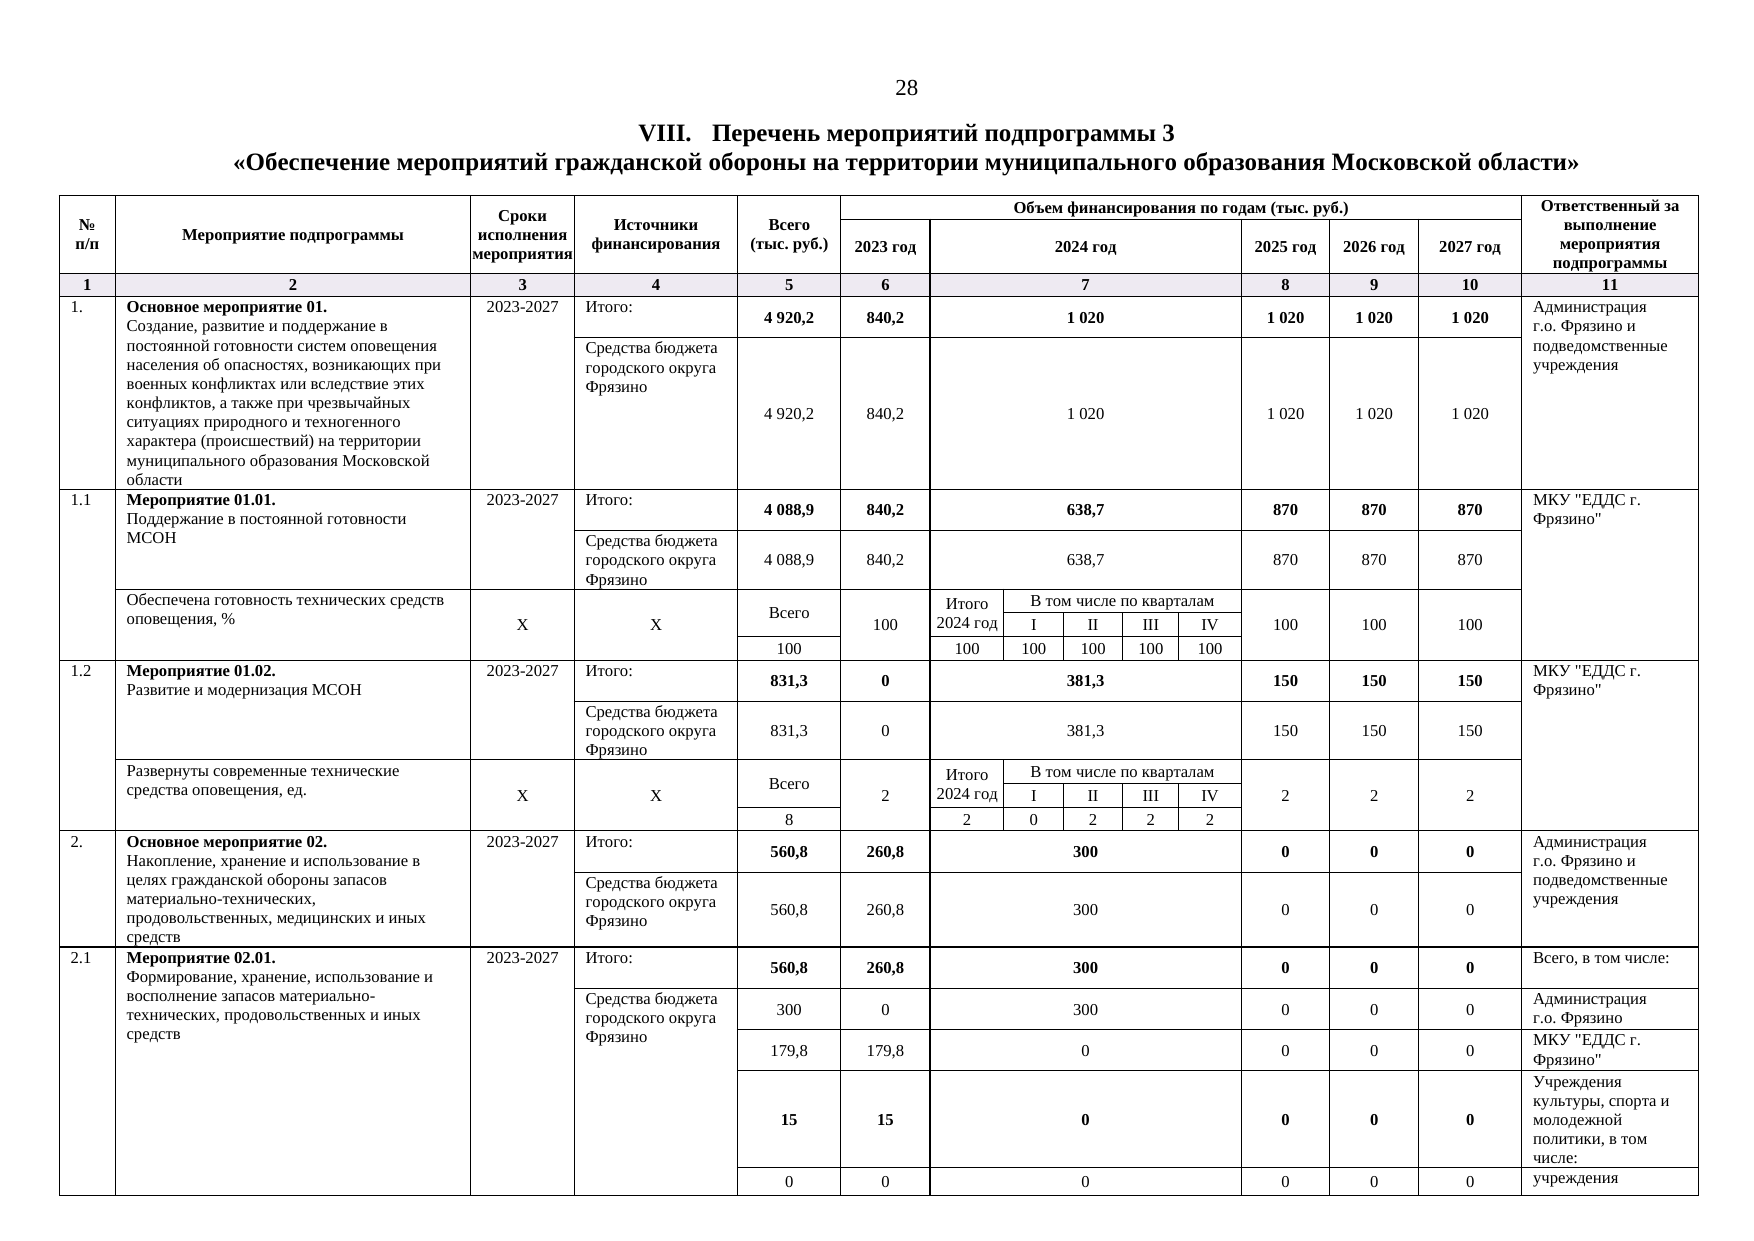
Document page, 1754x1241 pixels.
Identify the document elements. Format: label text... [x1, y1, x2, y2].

table_cell 150 [1242, 661, 1329, 701]
text VIII. Перечень мероприятий подпрограммы 3 [118, 118, 1695, 147]
table_cell В том числе по кварталам [1004, 590, 1241, 612]
table_header Мероприятие подпрограммы [116, 196, 470, 272]
table_cell 2 [1330, 760, 1418, 830]
table_cell Мероприятие 01.01. Поддержание в постоянной готовности МСОН [116, 490, 470, 588]
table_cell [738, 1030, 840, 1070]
table_cell 9 [1330, 274, 1418, 296]
table_cell Обеспечена готовность технических средств оповещения, % [116, 590, 470, 659]
table_cell 150 [1419, 702, 1521, 759]
table_header Объем финансирования по годам (тыс. руб.) [841, 196, 1521, 218]
table_cell 0 [1242, 831, 1329, 872]
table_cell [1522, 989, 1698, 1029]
table_cell 831,3 [738, 702, 840, 759]
table_cell 100 [841, 590, 929, 659]
table_header № п/п [60, 196, 115, 272]
table_cell 1 020 [1330, 297, 1418, 337]
table_cell Всего [738, 590, 840, 636]
table_cell 1 020 [931, 338, 1241, 489]
table_cell Средства бюджета городского округа Фрязино [575, 338, 737, 489]
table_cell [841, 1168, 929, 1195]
table_cell I [1004, 613, 1063, 636]
table_cell II [1064, 613, 1122, 636]
table_cell 840,2 [841, 297, 929, 337]
table_cell 0 [1004, 808, 1063, 830]
table_cell 560,8 [738, 831, 840, 872]
table_cell 100 [1419, 590, 1521, 659]
table_cell Итого 2024 год [931, 760, 1003, 807]
table_cell 100 [1004, 637, 1063, 659]
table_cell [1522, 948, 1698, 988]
table_cell Администрация г.о. Фрязино и подведомственные учреждения [1522, 831, 1698, 946]
table_cell 260,8 [841, 831, 929, 872]
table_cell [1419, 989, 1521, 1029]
table_cell 8 [738, 808, 840, 830]
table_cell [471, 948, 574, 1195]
table_cell 381,3 [931, 661, 1241, 701]
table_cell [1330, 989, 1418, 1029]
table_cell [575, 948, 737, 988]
table_cell 1 020 [931, 297, 1241, 337]
table_cell 1.2 [60, 661, 115, 830]
table_cell 3 [471, 274, 574, 296]
table_cell Мероприятие 01.02. Развитие и модернизация МСОН [116, 661, 470, 759]
table_cell Всего [738, 760, 840, 807]
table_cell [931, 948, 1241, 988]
table_cell 560,8 [738, 873, 840, 946]
table_cell 1. [60, 297, 115, 489]
table_cell 2023-2027 [471, 297, 574, 489]
table_cell IV [1179, 613, 1241, 636]
table_cell 638,7 [931, 531, 1241, 588]
table_cell III [1123, 784, 1178, 807]
table_cell Х [575, 760, 737, 830]
table_cell 10 [1419, 274, 1521, 296]
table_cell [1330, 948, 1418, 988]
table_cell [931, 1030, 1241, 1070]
table_cell 2023 год [841, 220, 929, 272]
table_cell 1 020 [1242, 297, 1329, 337]
table_cell 100 [1123, 637, 1178, 659]
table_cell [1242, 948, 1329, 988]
table_cell 870 [1242, 531, 1329, 588]
table_cell 150 [1330, 661, 1418, 701]
table_cell 840,2 [841, 531, 929, 588]
table_cell 831,3 [738, 661, 840, 701]
table_cell 1.1 [60, 490, 115, 659]
table_cell 5 [738, 274, 840, 296]
table_cell 638,7 [931, 490, 1241, 530]
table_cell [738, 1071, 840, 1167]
table_cell 2023-2027 [471, 831, 574, 946]
table_cell Средства бюджета городского округа Фрязино [575, 702, 737, 759]
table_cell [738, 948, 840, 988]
table_cell 100 [1330, 590, 1418, 659]
table_cell 11 [1522, 274, 1698, 296]
table_cell Итого: [575, 661, 737, 701]
table_cell 2024 год [931, 220, 1241, 272]
table_cell Х [575, 590, 737, 659]
table_cell 4 [575, 274, 737, 296]
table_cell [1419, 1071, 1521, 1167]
table_cell 7 [931, 274, 1241, 296]
table_cell 2027 год [1419, 220, 1521, 272]
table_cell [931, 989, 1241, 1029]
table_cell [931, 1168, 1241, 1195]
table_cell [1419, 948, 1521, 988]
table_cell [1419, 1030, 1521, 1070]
table_cell Х [471, 760, 574, 830]
table_cell 1 020 [1419, 297, 1521, 337]
table_header Ответственный за выполнение мероприятия подпрограммы [1522, 196, 1698, 272]
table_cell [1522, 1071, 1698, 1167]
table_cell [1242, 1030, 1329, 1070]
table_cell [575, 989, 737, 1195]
table_cell 381,3 [931, 702, 1241, 759]
table_cell 840,2 [841, 338, 929, 489]
table_cell В том числе по кварталам [1004, 760, 1241, 783]
table_cell 150 [1419, 661, 1521, 701]
table_cell I [1004, 784, 1063, 807]
table_header Сроки исполнения мероприятия [471, 196, 574, 272]
table_cell 4 088,9 [738, 531, 840, 588]
table_cell 2. [60, 831, 115, 946]
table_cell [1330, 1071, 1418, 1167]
table_cell МКУ "ЕДДС г. Фрязино" [1522, 490, 1698, 659]
table_cell 1 020 [1242, 338, 1329, 489]
table_cell 840,2 [841, 490, 929, 530]
table_cell 2 [1419, 760, 1521, 830]
table_cell 2 [1123, 808, 1178, 830]
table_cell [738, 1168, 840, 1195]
table_cell 2025 год [1242, 220, 1329, 272]
table_cell 8 [1242, 274, 1329, 296]
table_cell 870 [1330, 531, 1418, 588]
table_cell Х [471, 590, 574, 659]
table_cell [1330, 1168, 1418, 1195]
table_cell 300 [931, 831, 1241, 872]
table_cell 1 020 [1330, 338, 1418, 489]
table_cell 100 [1242, 590, 1329, 659]
table_cell 100 [931, 637, 1003, 659]
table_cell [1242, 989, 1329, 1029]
table_cell Средства бюджета городского округа Фрязино [575, 531, 737, 588]
table_cell 150 [1330, 702, 1418, 759]
table_cell Основное мероприятие 01. Создание, развитие и поддержание в постоянной готовности систем оповещения населения об опасностях, возникающих при военных конфликтах или вследствие этих конфликтов, а также при чрезвычайных ситуациях природного и техногенного характера (происшествий) на территории муниципального образования Московской области [116, 297, 470, 489]
table_cell 100 [1064, 637, 1122, 659]
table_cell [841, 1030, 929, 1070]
table_cell 300 [931, 873, 1241, 946]
table_cell 2 [1242, 760, 1329, 830]
table_cell 870 [1242, 490, 1329, 530]
table_cell 150 [1242, 702, 1329, 759]
table_cell 0 [841, 661, 929, 701]
table_cell МКУ "ЕДДС г. Фрязино" [1522, 661, 1698, 830]
table_cell 0 [841, 702, 929, 759]
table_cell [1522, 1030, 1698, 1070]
table_cell IV [1179, 784, 1241, 807]
table_cell 2026 год [1330, 220, 1418, 272]
table_cell Администрация г.о. Фрязино и подведомственные учреждения [1522, 297, 1698, 489]
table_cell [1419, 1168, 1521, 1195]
table_cell 2 [1064, 808, 1122, 830]
table_cell Средства бюджета городского округа Фрязино [575, 873, 737, 946]
table_cell 2023-2027 [471, 661, 574, 759]
table_cell Итого: [575, 831, 737, 872]
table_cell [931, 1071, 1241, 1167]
table_cell 100 [1179, 637, 1241, 659]
table_cell II [1064, 784, 1122, 807]
table_cell Итого: [575, 297, 737, 337]
text «Обеспечение мероприятий гражданской обороны на территории муниципального образования Московской области» [118, 147, 1695, 176]
table_cell 1 020 [1419, 338, 1521, 489]
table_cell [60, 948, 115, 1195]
table_cell III [1123, 613, 1178, 636]
table_cell 4 920,2 [738, 297, 840, 337]
table_cell 2023-2027 [471, 490, 574, 588]
table_cell 4 088,9 [738, 490, 840, 530]
table_cell 2 [931, 808, 1003, 830]
table_cell 870 [1419, 490, 1521, 530]
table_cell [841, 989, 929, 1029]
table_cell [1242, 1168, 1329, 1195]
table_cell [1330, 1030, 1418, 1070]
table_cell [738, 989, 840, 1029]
table_cell 2 [1179, 808, 1241, 830]
table_cell 4 920,2 [738, 338, 840, 489]
table_cell 1 [60, 274, 115, 296]
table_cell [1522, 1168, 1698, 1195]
table_cell 870 [1419, 531, 1521, 588]
table_cell 870 [1330, 490, 1418, 530]
table_cell 0 [1330, 831, 1418, 872]
table_cell 100 [738, 637, 840, 659]
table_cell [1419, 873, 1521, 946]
table_cell Итого: [575, 490, 737, 530]
table_header Источники финансирования [575, 196, 737, 272]
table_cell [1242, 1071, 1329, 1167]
table_cell 2 [116, 274, 470, 296]
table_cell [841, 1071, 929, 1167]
table_cell 2 [841, 760, 929, 830]
table_cell Развернуты современные технические средства оповещения, ед. [116, 760, 470, 830]
table_cell 0 [1419, 831, 1521, 872]
table_cell Основное мероприятие 02. Накопление, хранение и использование в целях гражданской обороны запасов материально-технических, продовольственных, медицинских и иных средств [116, 831, 470, 946]
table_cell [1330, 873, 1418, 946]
table_cell 6 [841, 274, 929, 296]
table_header Всего (тыс. руб.) [738, 196, 840, 272]
table_cell Итого 2024 год [931, 590, 1003, 636]
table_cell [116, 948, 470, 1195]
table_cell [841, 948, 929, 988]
table_cell 0 [1242, 873, 1329, 946]
table_cell 260,8 [841, 873, 929, 946]
